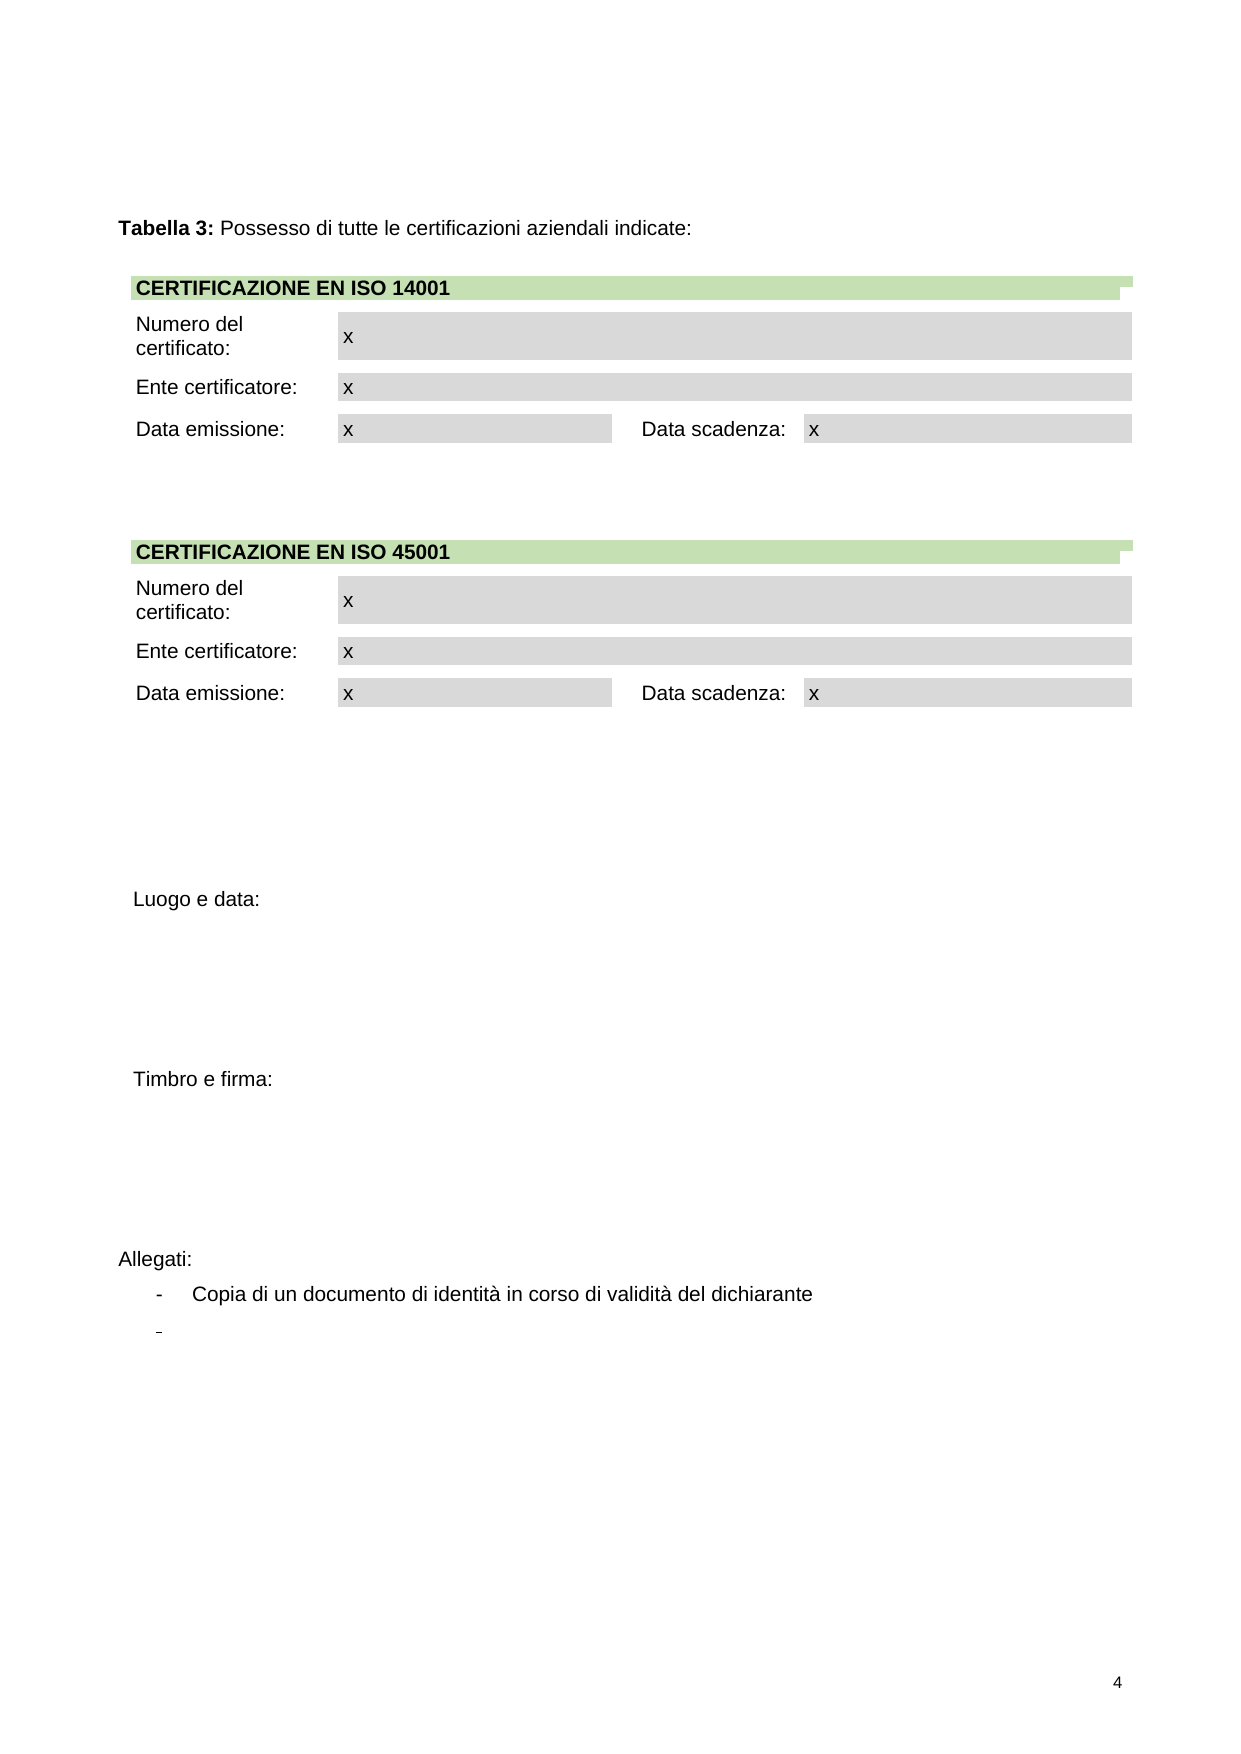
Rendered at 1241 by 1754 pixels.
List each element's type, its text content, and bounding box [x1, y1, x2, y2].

text Luogo e data: [133, 887, 1122, 911]
table_cell x [804, 414, 1132, 443]
table_cell x [338, 373, 1132, 401]
text Tabella 3: Possesso di tutte le certificazioni aziendali indicate: [118, 215, 1122, 239]
text - Copia di un documento di identità in corso di validità del dichiarante [156, 1282, 1122, 1306]
table_cell Data emissione: [131, 414, 325, 443]
table_cell Numero del certificato: [131, 312, 325, 360]
table_cell x [338, 312, 1132, 360]
text Timbro e firma: [133, 1067, 1122, 1091]
table_cell Ente certificatore: [131, 373, 325, 401]
table_cell x [804, 678, 1132, 707]
table_cell Ente certificatore: [131, 637, 325, 665]
text Allegati: [118, 1246, 1122, 1270]
table_cell x [338, 414, 612, 443]
table_header CERTIFICAZIONE EN ISO 45001 [131, 540, 1133, 564]
table_cell Numero del certificato: [131, 576, 325, 624]
table_header CERTIFICAZIONE EN ISO 14001 [131, 276, 1133, 300]
table_cell Data scadenza: [624, 414, 791, 443]
table_cell x [338, 637, 1132, 665]
table_cell x [338, 576, 1132, 624]
table_cell Data scadenza: [624, 678, 791, 707]
table_cell Data emissione: [131, 678, 325, 707]
table_cell x [338, 678, 612, 707]
